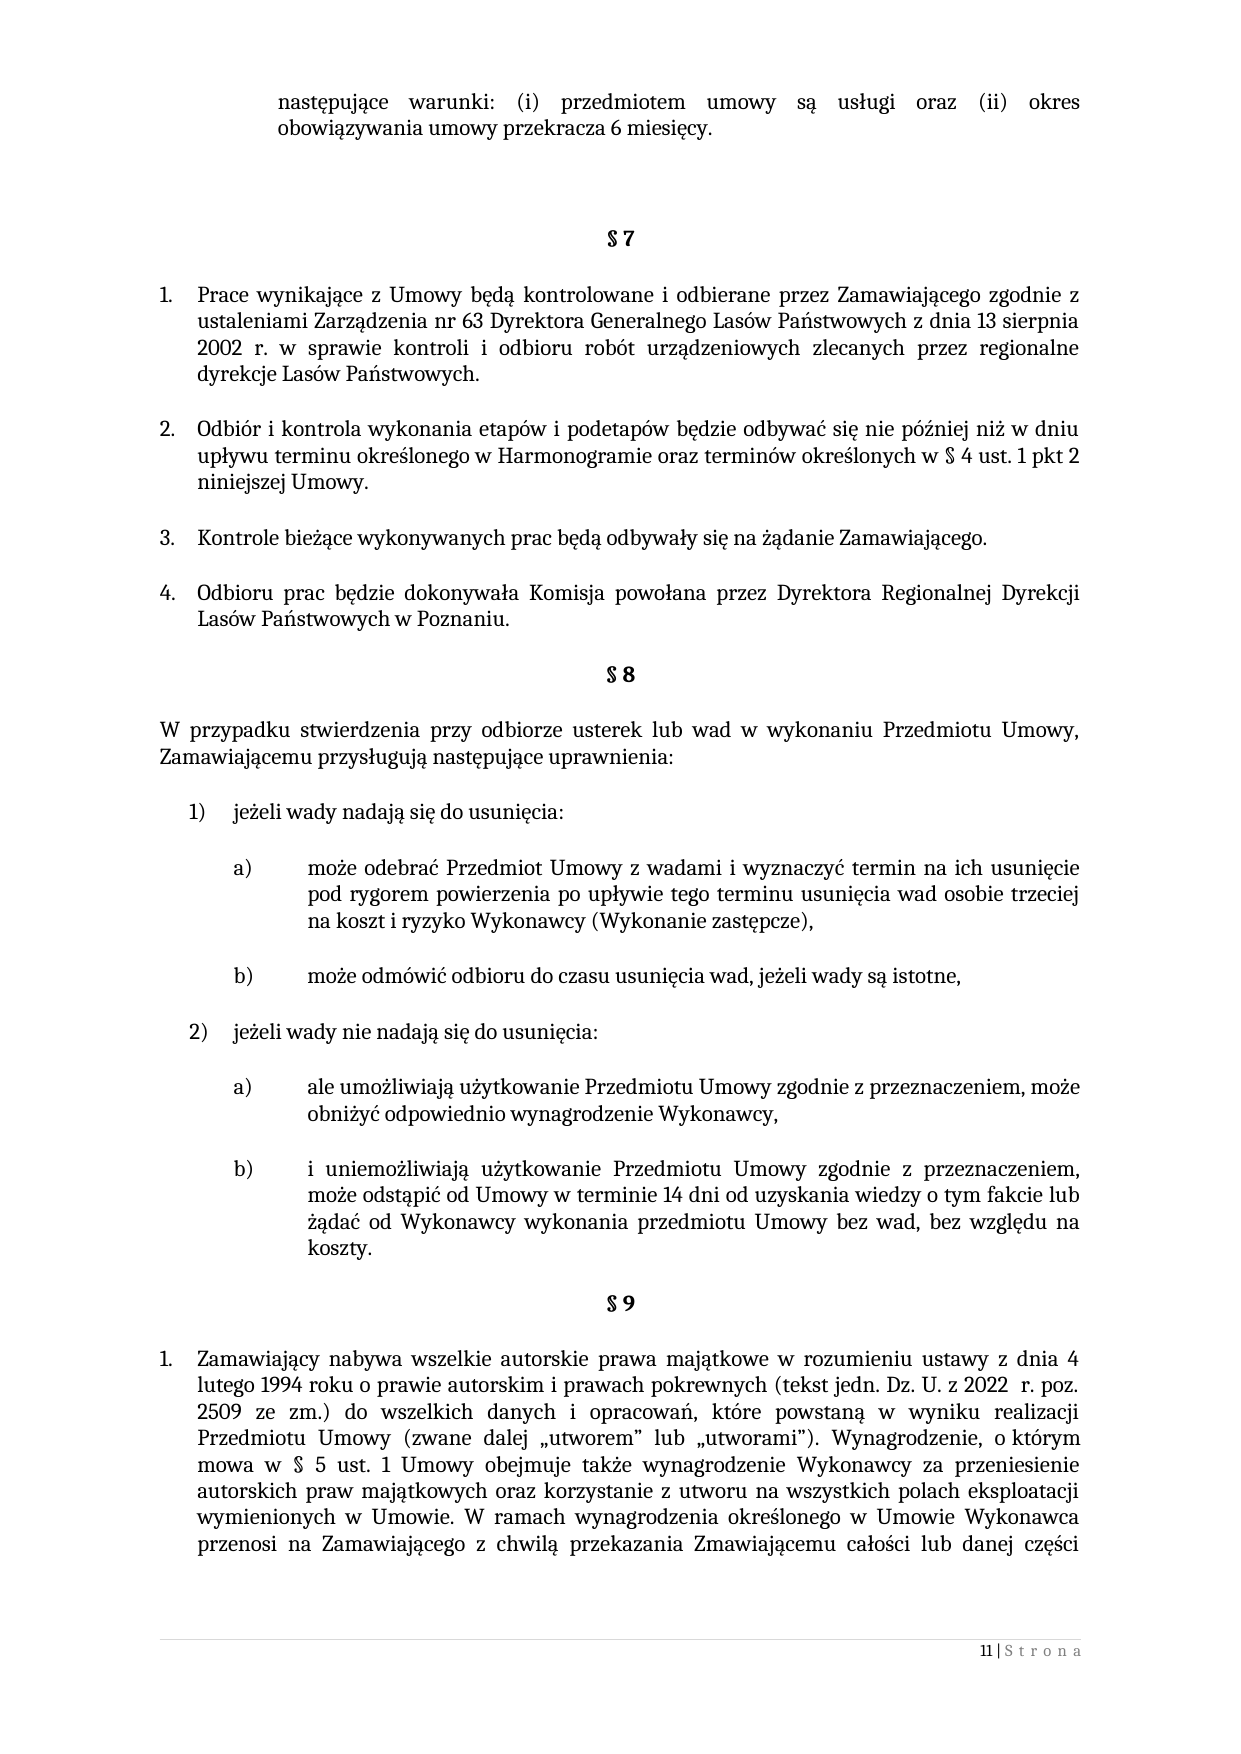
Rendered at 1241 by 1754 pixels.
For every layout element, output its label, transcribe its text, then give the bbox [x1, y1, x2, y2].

text 2) jeżeli wady nie nadają się do usunięcia: [189, 1018, 1081, 1045]
text 2. Odbiór i kontrola wykonania etapów i podetapów będzie odbywać się nie później niż w dniu upływu terminu określonego w Harmonogramie oraz terminów określonych w § 4 ust. 1 pkt 2 niniejszej Umowy. [159, 416, 1081, 495]
text § 9 [159, 1290, 1081, 1317]
text 1) jeżeli wady nadają się do usunięcia: [189, 799, 1081, 826]
text a) może odebrać Przedmiot Umowy z wadami i wyznaczyć termin na ich usunięcie pod rygorem powierzenia po upływie tego terminu usunięcia wad osobie trzeciej na koszt i ryzyko Wykonawcy (Wykonanie zastępcze), [233, 855, 1081, 934]
text a) ale umożliwiają użytkowanie Przedmiotu Umowy zgodnie z przeznaczeniem, może obniżyć odpowiednio wynagrodzenie Wykonawcy, [233, 1074, 1081, 1127]
text b) może odmówić odbioru do czasu usunięcia wad, jeżeli wady są istotne, [233, 963, 1081, 989]
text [218, 89, 1081, 141]
text 3. Kontrole bieżące wykonywanych prac będą odbywały się na żądanie Zamawiającego. [159, 524, 1081, 551]
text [159, 1346, 1081, 1557]
text W przypadku stwierdzenia przy odbiorze usterek lub wad w wykonaniu Przedmiotu Umowy, Zamawiającemu przysługują następujące uprawnienia: [159, 717, 1081, 770]
text 4. Odbioru prac będzie dokonywała Komisja powołana przez Dyrektora Regionalnej Dyrekcji Lasów Państwowych w Poznaniu. [159, 580, 1081, 633]
text § 8 [159, 662, 1081, 688]
text § 7 [159, 226, 1081, 252]
text 1. Prace wynikające z Umowy będą kontrolowane i odbierane przez Zamawiającego zgodnie z ustaleniami Zarządzenia nr 63 Dyrektora Generalnego Lasów Państwowych z dnia 13 sierpnia 2002 r. w sprawie kontroli i odbioru robót urządzeniowych zlecanych przez regionalne dyrekcje Lasów Państwowych. [159, 282, 1081, 387]
text b) i uniemożliwiają użytkowanie Przedmiotu Umowy zgodnie z przeznaczeniem, może odstąpić od Umowy w terminie 14 dni od uzyskania wiedzy o tym fakcie lub żądać od Wykonawcy wykonania przedmiotu Umowy bez wad, bez względu na koszty. [233, 1156, 1081, 1261]
